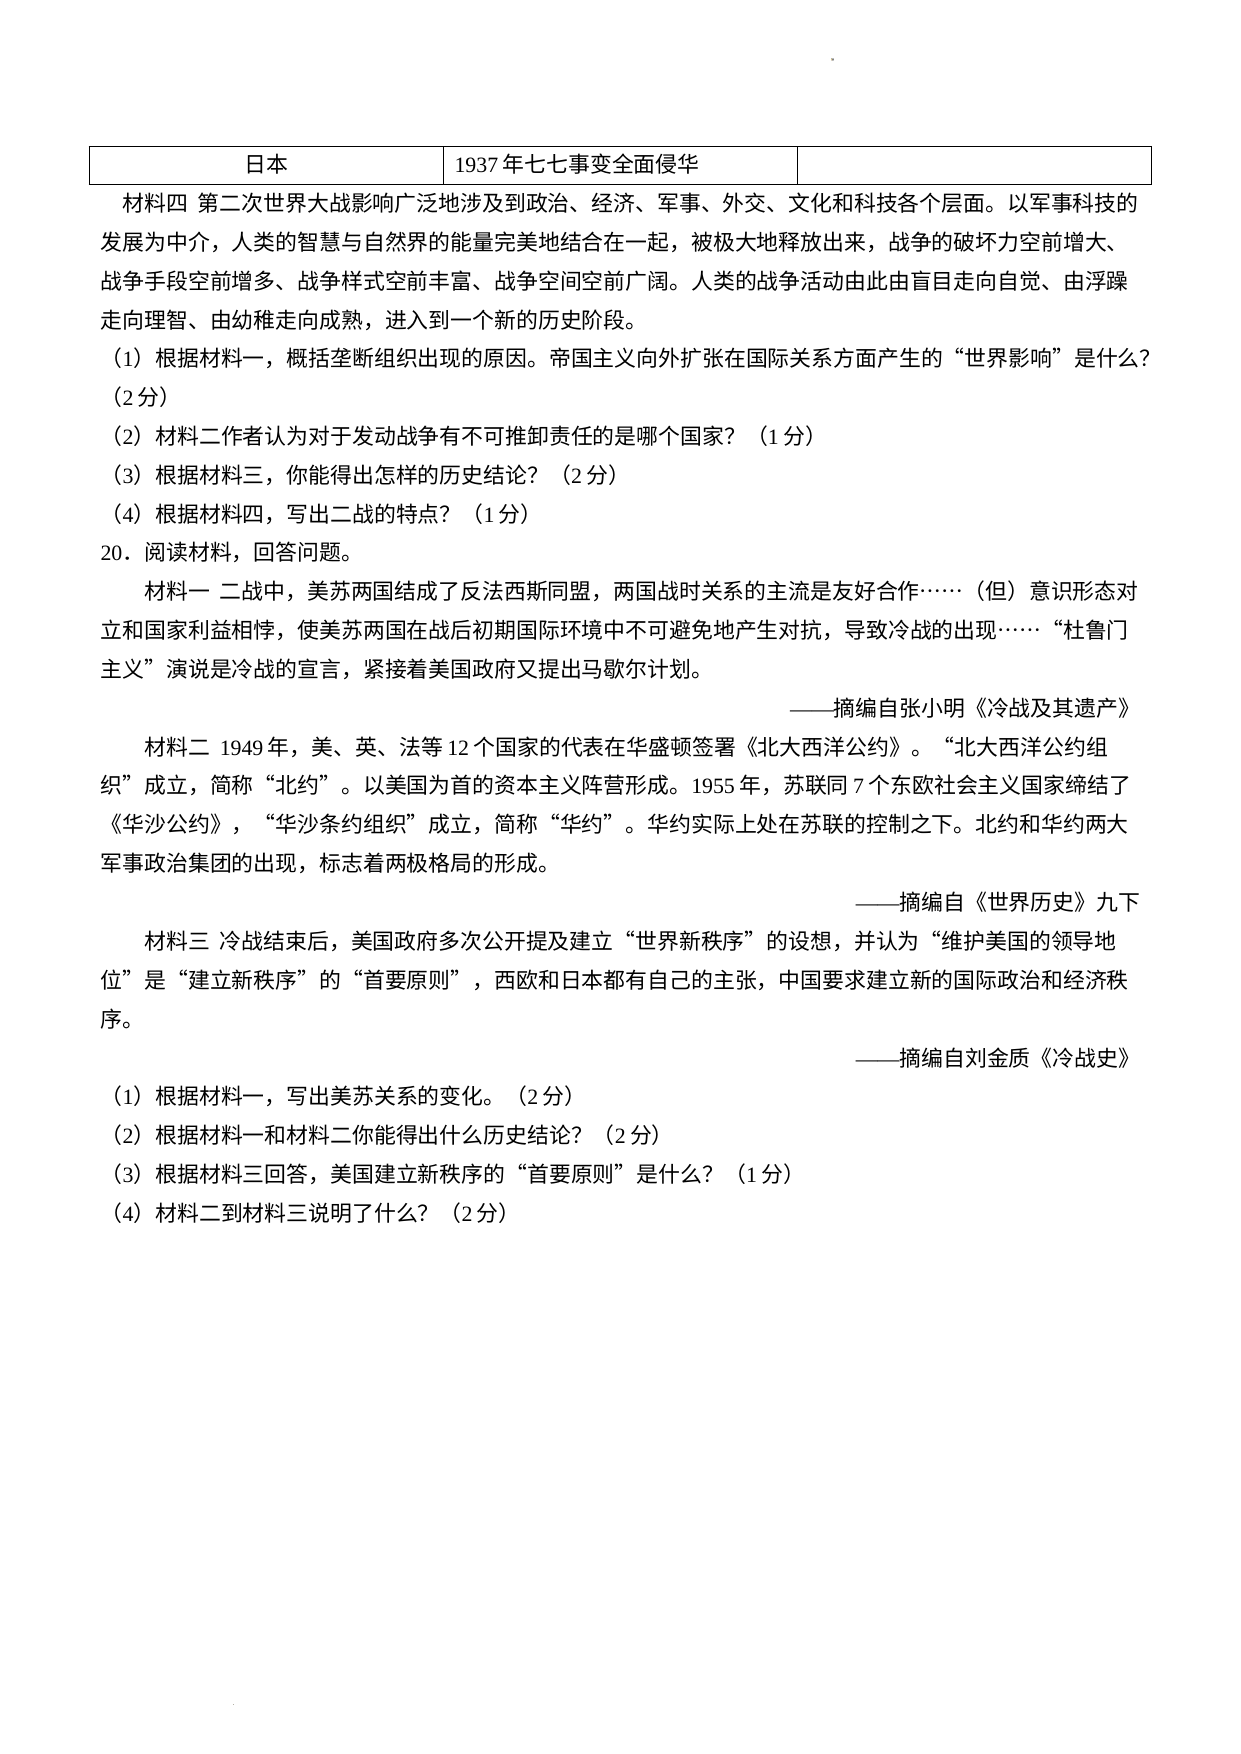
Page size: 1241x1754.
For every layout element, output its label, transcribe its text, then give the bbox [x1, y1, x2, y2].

table_cell [798, 147, 1151, 184]
text 材料三 冷战结束后，美国政府多次公开提及建立“世界新秩序”的设想，并认为“维护美国的领导地位”是“建立新秩序”的“首要原则”，西欧和日本都有自己的主张，中国要求建立新的国际政治和经济秩序。 [100, 923, 1140, 1034]
text （3）根据材料三回答，美国建立新秩序的“首要原则”是什么？（1分） [100, 1156, 1140, 1189]
table_cell 日本 [90, 147, 443, 184]
text （1）根据材料一，写出美苏关系的变化。（2分） [100, 1079, 1140, 1111]
text （4）材料二到材料三说明了什么？（2分） [100, 1195, 1140, 1228]
text （2）根据材料一和材料二你能得出什么历史结论？（2分） [100, 1118, 1140, 1150]
text 材料二 1949年，美、英、法等12个国家的代表在华盛顿签署《北大西洋公约》。“北大西洋公约组织”成立，简称“北约”。以美国为首的资本主义阵营形成。1955年，苏联同7个东欧社会主义国家缔结了《华沙公约》，“华沙条约组织”成立，简称“华约”。华约实际上处在苏联的控制之下。北约和华约两大军事政治集团的出现，标志着两极格局的形成。 [100, 729, 1140, 878]
text （1）根据材料一，概括垄断组织出现的原因。帝国主义向外扩张在国际关系方面产生的“世界影响”是什么？（2分） [100, 341, 1140, 412]
text （3）根据材料三，你能得出怎样的历史结论？（2分） [100, 457, 1140, 490]
text 材料四 第二次世界大战影响广泛地涉及到政治、经济、军事、外交、文化和科技各个层面。以军事科技的发展为中介，人类的智慧与自然界的能量完美地结合在一起，被极大地释放出来，战争的破坏力空前增大、战争手段空前增多、战争样式空前丰富、战争空间空前广阔。人类的战争活动由此由盲目走向自觉、由浮躁走向理智、由幼稚走向成熟，进入到一个新的历史阶段。 [100, 185, 1140, 335]
text （2）材料二作者认为对于发动战争有不可推卸责任的是哪个国家？（1分） [100, 419, 1140, 451]
text 20．阅读材料，回答问题。 [100, 535, 1140, 567]
text ——摘编自刘金质《冷战史》 [100, 1040, 1140, 1073]
text （4）根据材料四，写出二战的特点？（1分） [100, 496, 1140, 529]
text 材料一 二战中，美苏两国结成了反法西斯同盟，两国战时关系的主流是友好合作……（但）意识形态对立和国家利益相悖，使美苏两国在战后初期国际环境中不可避免地产生对抗，导致冷战的出现……“杜鲁门主义”演说是冷战的宣言，紧接着美国政府又提出马歇尔计划。 [100, 574, 1140, 684]
text ——摘编自《世界历史》九下 [100, 885, 1140, 917]
table_cell 1937年七七事变全面侵华 [444, 147, 797, 184]
text ——摘编自张小明《冷战及其遗产》 [100, 690, 1140, 723]
